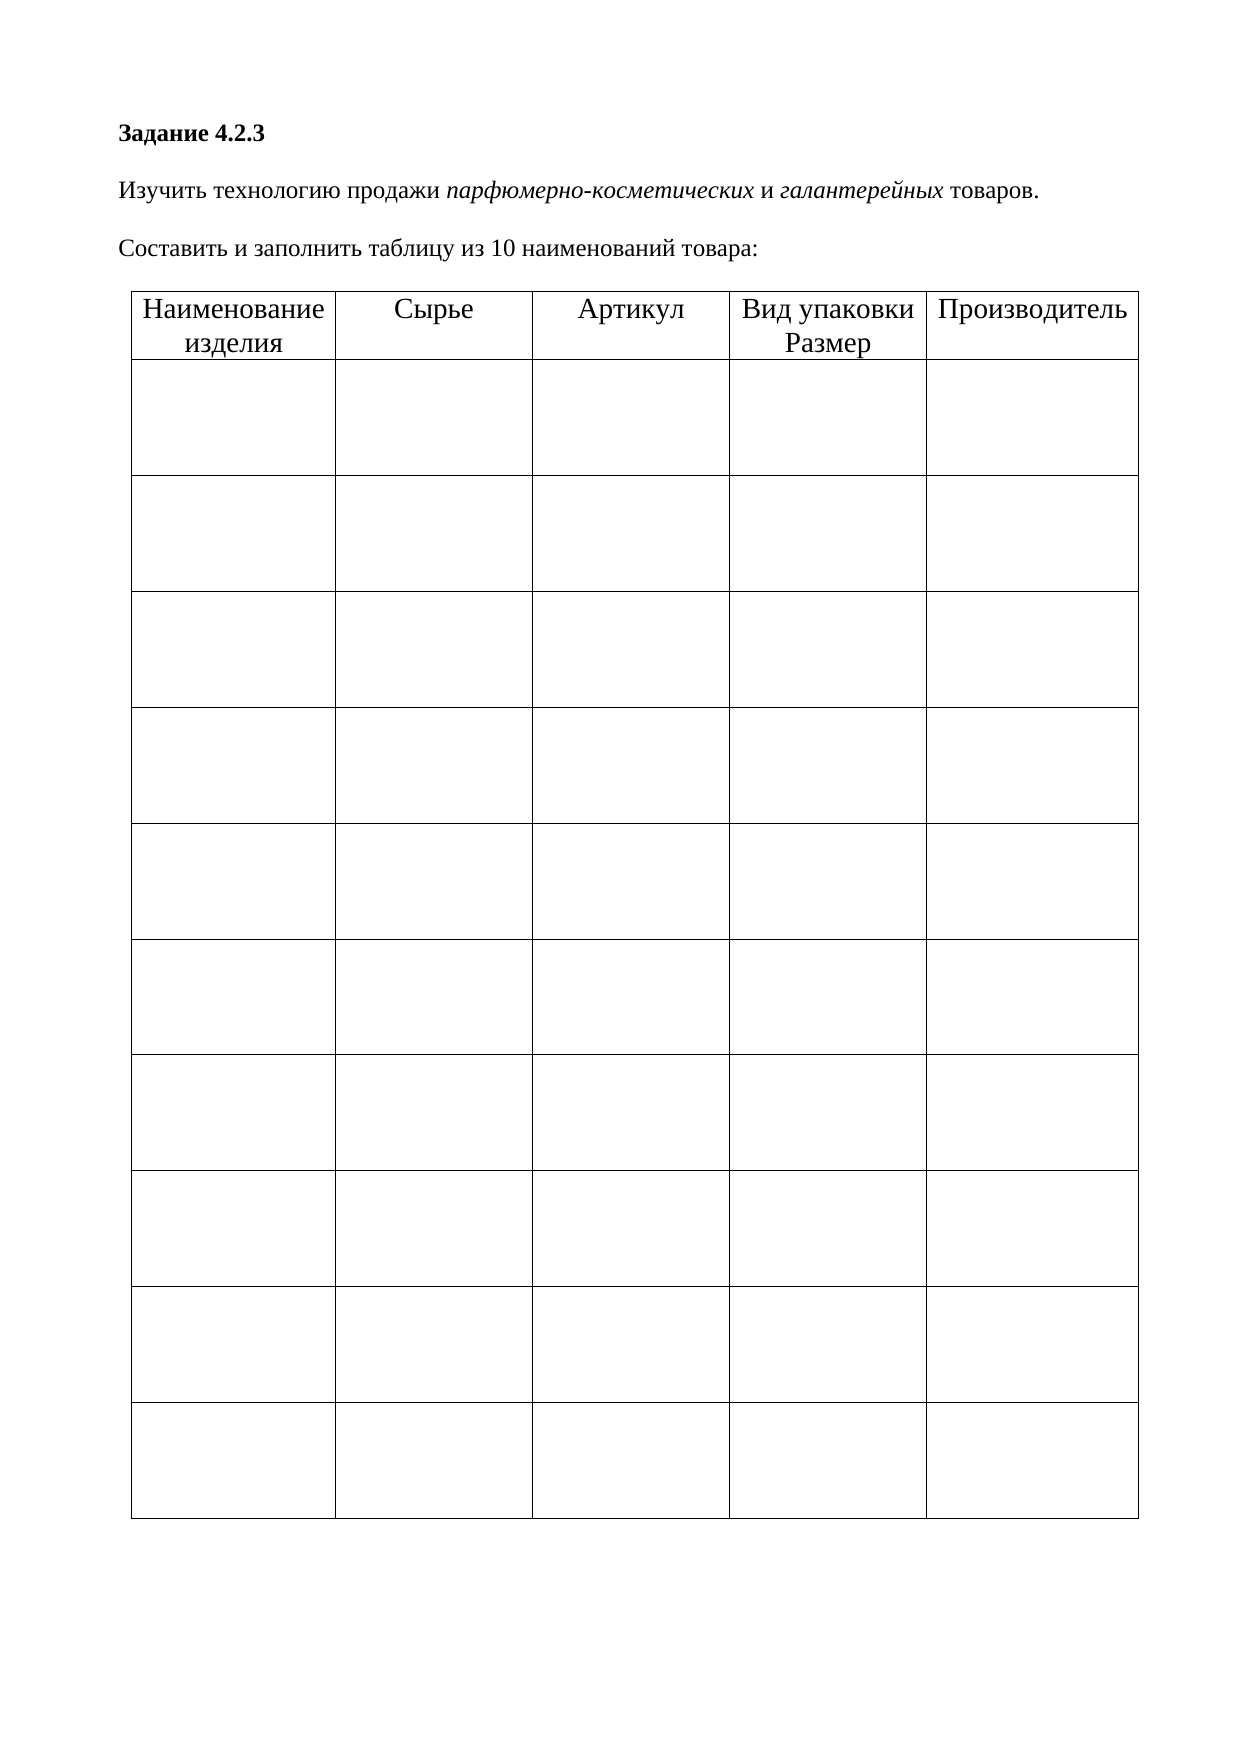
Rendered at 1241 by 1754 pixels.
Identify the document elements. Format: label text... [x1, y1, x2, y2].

table_cell [132, 1403, 335, 1518]
table_header Сырье [336, 292, 532, 359]
table_cell [132, 708, 335, 822]
table_cell [730, 1403, 926, 1518]
table_cell [132, 824, 335, 938]
table_header Вид упаковки Размер [730, 292, 926, 359]
table_cell [132, 476, 335, 591]
table_cell [927, 708, 1138, 822]
table_cell [336, 1403, 532, 1518]
table_cell [533, 360, 729, 475]
table_cell [336, 476, 532, 591]
table_cell [927, 940, 1138, 1054]
table_cell [927, 592, 1138, 707]
table_cell [730, 360, 926, 475]
table_cell [533, 708, 729, 822]
table_cell [533, 1287, 729, 1402]
table_cell [336, 940, 532, 1054]
table_cell [927, 1403, 1138, 1518]
text Изучить технологию продажи парфюмерно-косметических и галантерейных товаров. [118, 176, 1152, 204]
table_cell [730, 1171, 926, 1286]
table_cell [730, 476, 926, 591]
table_cell [336, 360, 532, 475]
table_header Артикул [533, 292, 729, 359]
table_cell [730, 1055, 926, 1170]
table_cell [927, 1171, 1138, 1286]
table_cell [927, 1287, 1138, 1402]
text Составить и заполнить таблицу из 10 наименований товара: [118, 233, 1152, 262]
table_header Наименование изделия [132, 292, 335, 359]
table_cell [533, 476, 729, 591]
table_cell [132, 940, 335, 1054]
table_cell [533, 1171, 729, 1286]
table_cell [730, 592, 926, 707]
table_cell [927, 1055, 1138, 1170]
table_header Производитель [927, 292, 1138, 359]
table_cell [336, 1287, 532, 1402]
table_cell [730, 824, 926, 938]
table_cell [132, 592, 335, 707]
table_cell [132, 1055, 335, 1170]
table_cell [730, 940, 926, 1054]
table_cell [730, 1287, 926, 1402]
table_cell [730, 708, 926, 822]
table_cell [533, 940, 729, 1054]
table_cell [336, 1055, 532, 1170]
table_cell [132, 1171, 335, 1286]
table_cell [132, 1287, 335, 1402]
table_cell [533, 1403, 729, 1518]
table_cell [132, 360, 335, 475]
text Задание 4.2.3 [118, 118, 1152, 147]
table_cell [336, 592, 532, 707]
table_cell [336, 824, 532, 938]
table_cell [927, 824, 1138, 938]
table_cell [336, 1171, 532, 1286]
table_cell [927, 476, 1138, 591]
table_cell [927, 360, 1138, 475]
table_cell [533, 592, 729, 707]
table_cell [336, 708, 532, 822]
table_cell [533, 1055, 729, 1170]
table_cell [533, 824, 729, 938]
